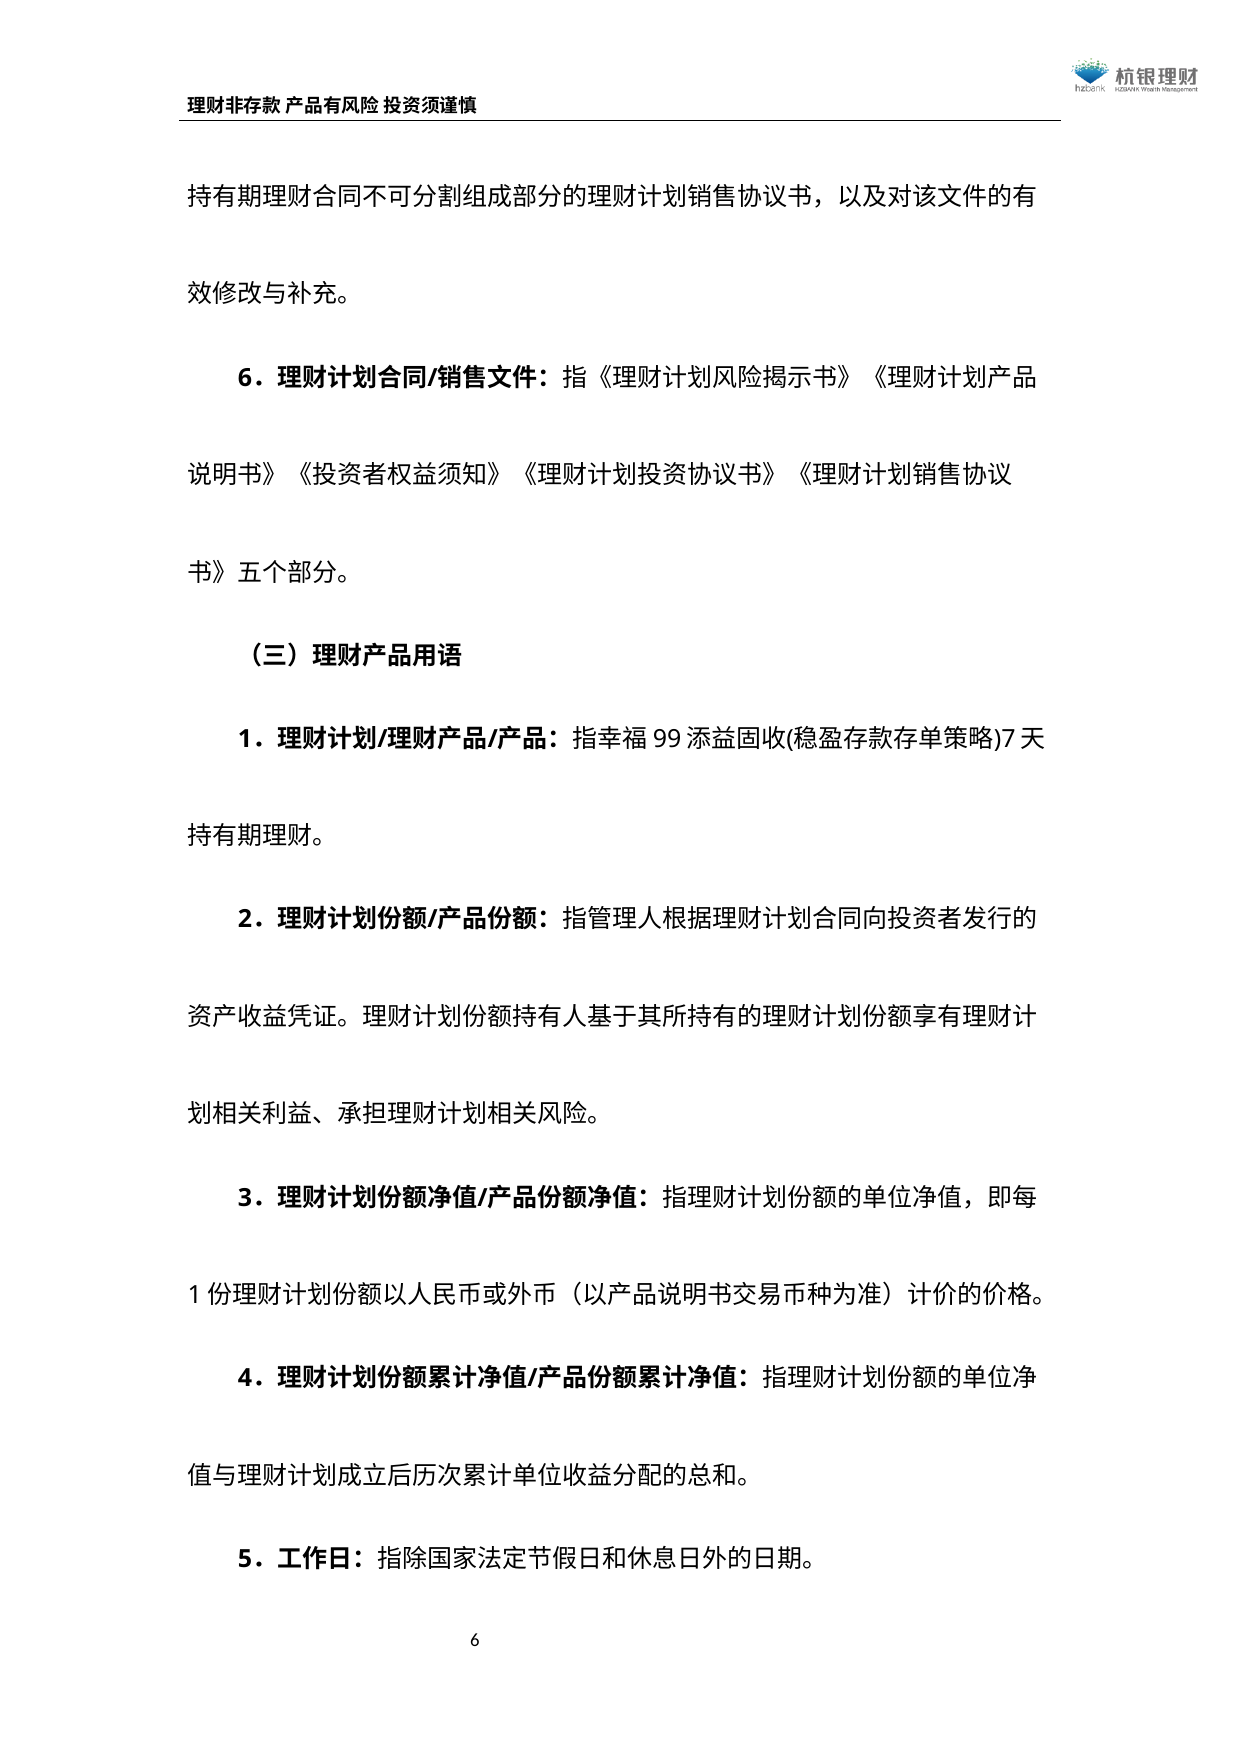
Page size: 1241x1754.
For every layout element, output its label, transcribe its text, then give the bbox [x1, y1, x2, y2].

list 工作日：指除国家法定节假日和休息日外的日期。 [187, 1524, 1053, 1589]
picture [1027, 0, 1240, 151]
list 理财计划合同/销售文件：指《理财计划风险揭示书》《理财计划产品说明书》《投资者权益须知》《理财计划投资协议书》《理财计划销售协议书》五个部分。 [187, 343, 1053, 603]
list 理财产品用语 [187, 621, 1053, 686]
list 理财计划/理财产品/产品：指幸福99添益固收(稳盈存款存单策略)7天持有期理财。 [187, 704, 1053, 866]
list 理财计划销售协议书：指作为幸福99添益固收(稳盈存款存单策略)7天持有期理财合同不可分割组成部分的理财计划销售协议书，以及对该文件的有效修改与补充。 [187, 162, 1053, 324]
list 理财计划份额累计净值/产品份额累计净值：指理财计划份额的单位净值与理财计划成立后历次累计单位收益分配的总和。 [187, 1343, 1053, 1506]
list 理财计划份额净值/产品份额净值：指理财计划份额的单位净值，即每1份理财计划份额以人民币或外币（以产品说明书交易币种为准）计价的价格。 [187, 1163, 1053, 1325]
list 理财计划份额/产品份额：指管理人根据理财计划合同向投资者发行的资产收益凭证。理财计划份额持有人基于其所持有的理财计划份额享有理财计划相关利益、承担理财计划相关风险。 [187, 884, 1053, 1144]
